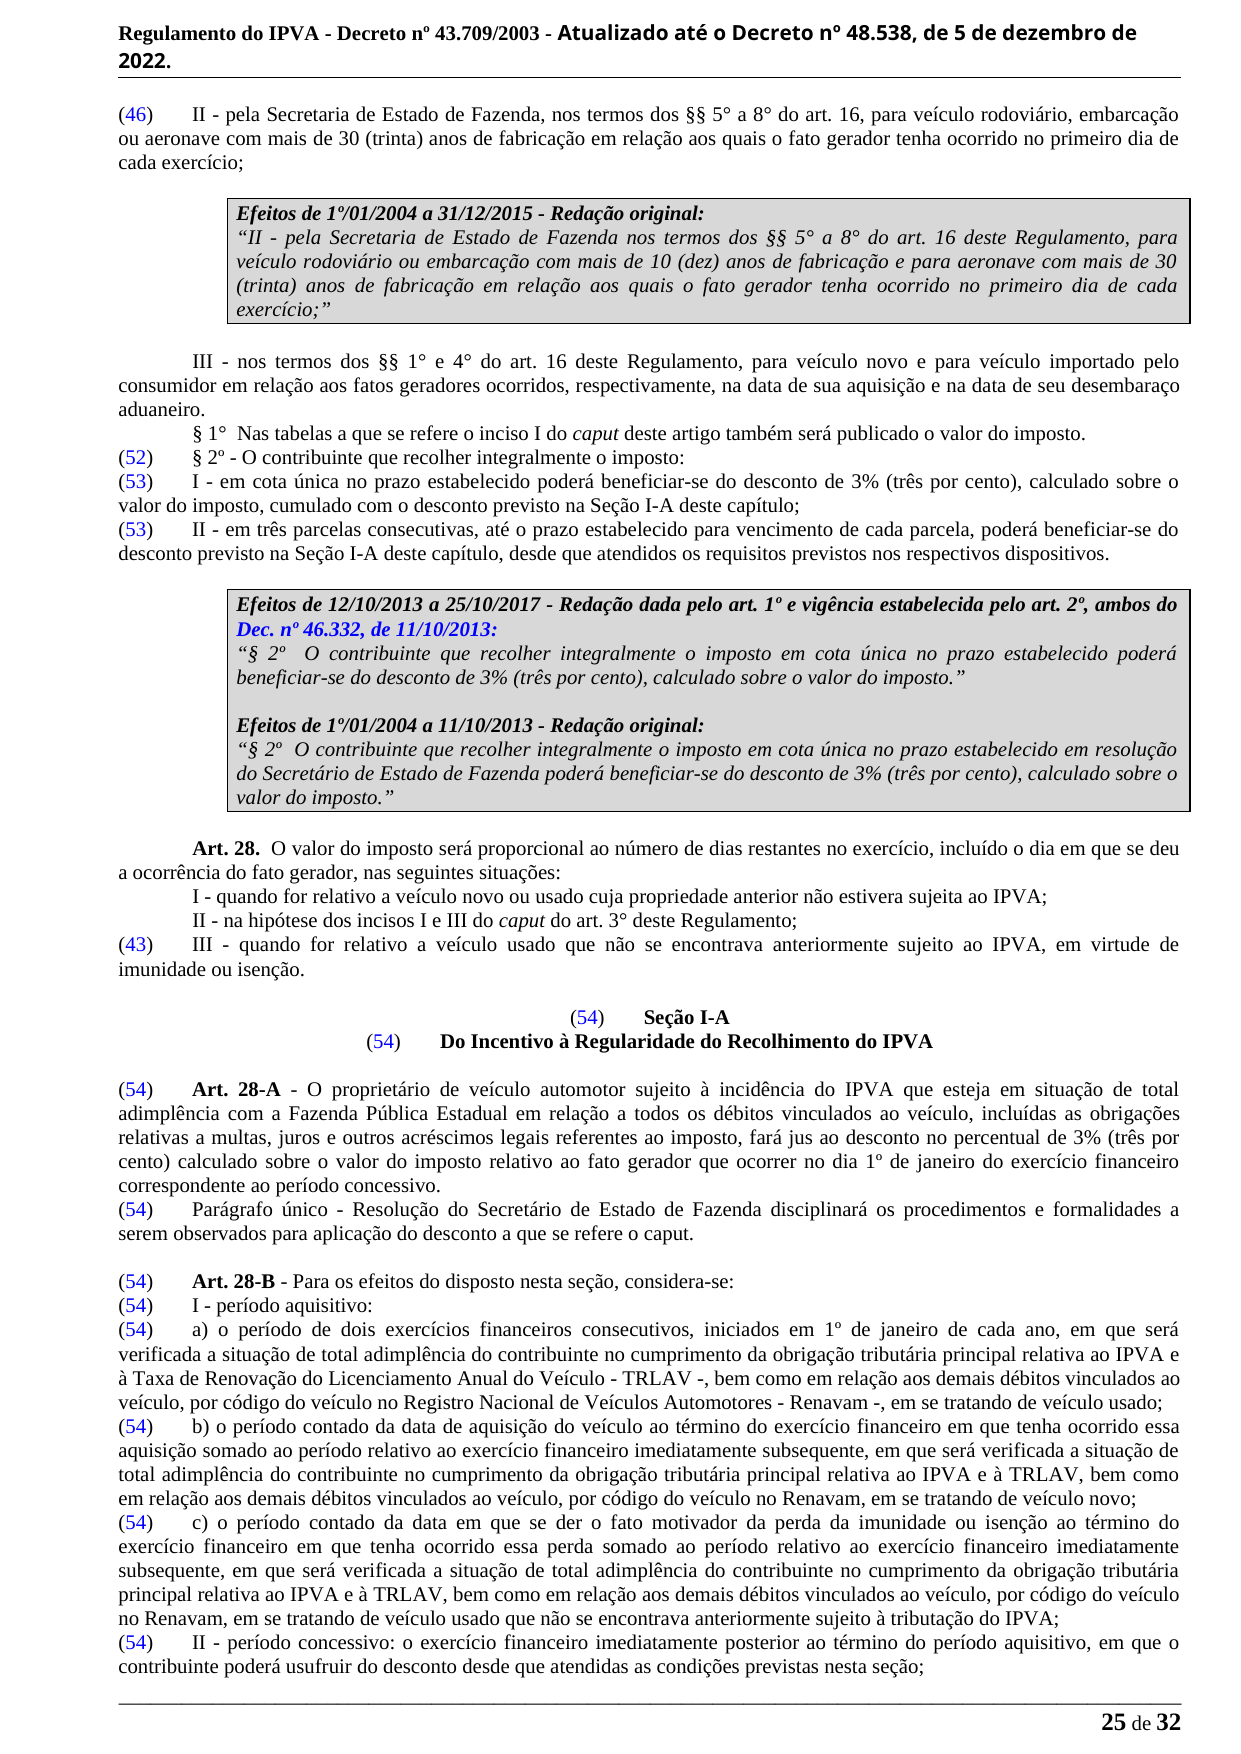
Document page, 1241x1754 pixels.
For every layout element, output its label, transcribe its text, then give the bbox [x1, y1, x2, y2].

text (53) II - em três parcelas consecutivas, até o prazo estabelecido para vencimento de cada parcela, poderá beneficiar-se do desconto previsto na Seção I-A deste capítulo, desde que atendidos os requisitos previstos nos respectivos dispositivos. [118, 517, 1181, 565]
text Art. 28. O valor do imposto será proporcional ao número de dias restantes no exercício, incluído o dia em que se deu a ocorrência do fato gerador, nas seguintes situações: [118, 836, 1181, 884]
text Efeitos de 1º/01/2004 a 31/12/2015 - Redação original: [228, 199, 1189, 222]
text (54) II - período concessivo: o exercício financeiro imediatamente posterior ao término do período aquisitivo, em que o contribuinte poderá usufruir do desconto desde que atendidas as condições previstas nesta seção; [118, 1630, 1181, 1678]
text (54) b) o período contado da data de aquisição do veículo ao término do exercício financeiro em que tenha ocorrido essa aquisição somado ao período relativo ao exercício financeiro imediatamente subsequente, em que será verificada a situação de total adimplência do contribuinte no cumprimento da obrigação tributária principal relativa ao IPVA e à TRLAV, bem como em relação aos demais débitos vinculados ao veículo, por código do veículo no Renavam, em se tratando de veículo novo; [118, 1414, 1181, 1510]
text (52) § 2º - O contribuinte que recolher integralmente o imposto: [118, 445, 1181, 469]
text (54) c) o período contado da data em que se der o fato motivador da perda da imunidade ou isenção ao término do exercício financeiro em que tenha ocorrido essa perda somado ao período relativo ao exercício financeiro imediatamente subsequente, em que será verificada a situação de total adimplência do contribuinte no cumprimento da obrigação tributária principal relativa ao IPVA e à TRLAV, bem como em relação aos demais débitos vinculados ao veículo, por código do veículo no Renavam, em se tratando de veículo usado que não se encontrava anteriormente sujeito à tributação do IPVA; [118, 1510, 1181, 1630]
text (54) Parágrafo único - Resolução do Secretário de Estado de Fazenda disciplinará os procedimentos e formalidades a serem observados para aplicação do desconto a que se refere o caput. [118, 1197, 1181, 1245]
text (43) III - quando for relativo a veículo usado que não se encontrava anteriormente sujeito ao IPVA, em virtude de imunidade ou isenção. [118, 932, 1181, 981]
text (46) II - pela Secretaria de Estado de Fazenda, nos termos dos §§ 5° a 8° do art. 16, para veículo rodoviário, embarcação ou aeronave com mais de 30 (trinta) anos de fabricação em relação aos quais o fato gerador tenha ocorrido no primeiro dia de cada exercício; [118, 102, 1181, 174]
text “§ 2º O contribuinte que recolher integralmente o imposto em cota única no prazo estabelecido poderá beneficiar-se do desconto de 3% (três por cento), calculado sobre o valor do imposto.” [228, 637, 1189, 686]
text “§ 2º O contribuinte que recolher integralmente o imposto em cota única no prazo estabelecido em resolução do Secretário de Estado de Fazenda poderá beneficiar-se do desconto de 3% (três por cento), calculado sobre o valor do imposto.” [228, 734, 1189, 811]
text (53) I - em cota única no prazo estabelecido poderá beneficiar-se do desconto de 3% (três por cento), calculado sobre o valor do imposto, cumulado com o desconto previsto na Seção I-A deste capítulo; [118, 469, 1181, 517]
text “II - pela Secretaria de Estado de Fazenda nos termos dos §§ 5° a 8° do art. 16 deste Regulamento, para veículo rodoviário ou embarcação com mais de 10 (dez) anos de fabricação e para aeronave com mais de 30 (trinta) anos de fabricação em relação aos quais o fato gerador tenha ocorrido no primeiro dia de cada exercício;” [228, 222, 1189, 323]
text (54) Art. 28-A - O proprietário de veículo automotor sujeito à incidência do IPVA que esteja em situação de total adimplência com a Fazenda Pública Estadual em relação a todos os débitos vinculados ao veículo, incluídas as obrigações relativas a multas, juros e outros acréscimos legais referentes ao imposto, fará jus ao desconto no percentual de 3% (três por cento) calculado sobre o valor do imposto relativo ao fato gerador que ocorrer no dia 1º de janeiro do exercício financeiro correspondente ao período concessivo. [118, 1077, 1181, 1197]
text (54) a) o período de dois exercícios financeiros consecutivos, iniciados em 1º de janeiro de cada ano, em que será verificada a situação de total adimplência do contribuinte no cumprimento da obrigação tributária principal relativa ao IPVA e à Taxa de Renovação do Licenciamento Anual do Veículo - TRLAV -, bem como em relação aos demais débitos vinculados ao veículo, por código do veículo no Registro Nacional de Veículos Automotores - Renavam -, em se tratando de veículo usado; [118, 1317, 1181, 1414]
text II - na hipótese dos incisos I e III do caput do art. 3° deste Regulamento; [118, 908, 1181, 932]
text Efeitos de 1º/01/2004 a 11/10/2013 - Redação original: [228, 709, 1189, 734]
text § 1° Nas tabelas a que se refere o inciso I do caput deste artigo também será publicado o valor do imposto. [118, 421, 1181, 445]
text (54) Seção I-A (54) Do Incentivo à Regularidade do Recolhimento do IPVA [118, 1004, 1181, 1053]
text Efeitos de 12/10/2013 a 25/10/2017 - Redação dada pelo art. 1º e vigência estabelecida pelo art. 2º, ambos do Dec. nº 46.332, de 11/10/2013: [228, 590, 1189, 637]
text III - nos termos dos §§ 1° e 4° do art. 16 deste Regulamento, para veículo novo e para veículo importado pelo consumidor em relação aos fatos geradores ocorridos, respectivamente, na data de sua aquisição e na data de seu desembaraço aduaneiro. [118, 349, 1181, 421]
text (54) Art. 28-B - Para os efeitos do disposto nesta seção, considera-se: [118, 1269, 1181, 1293]
text I - quando for relativo a veículo novo ou usado cuja propriedade anterior não estivera sujeita ao IPVA; [118, 884, 1181, 908]
text (54) I - período aquisitivo: [118, 1293, 1181, 1317]
